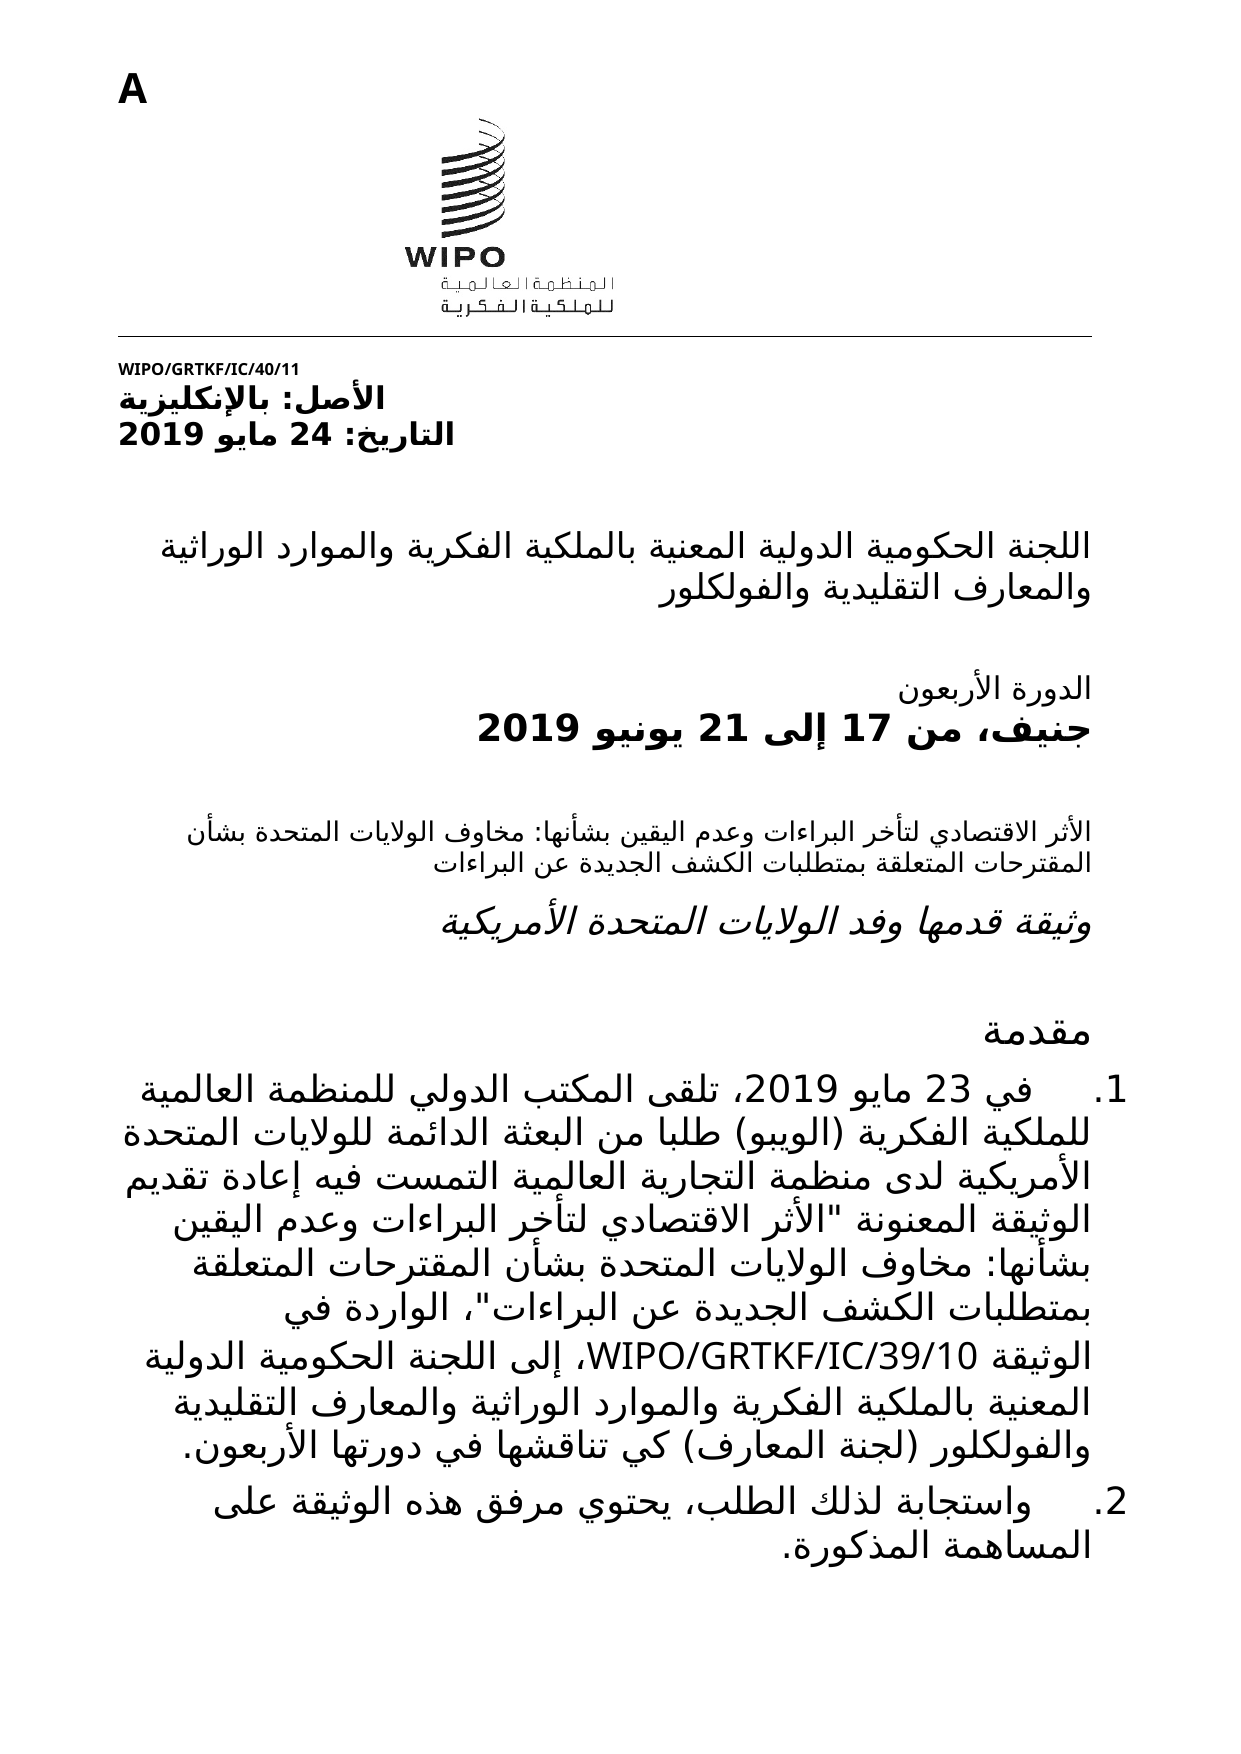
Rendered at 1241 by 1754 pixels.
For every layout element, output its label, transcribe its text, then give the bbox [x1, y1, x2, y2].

picture [402, 115, 620, 324]
subtitle اللجنة الحكومية الدولية المعنية بالملكية الفكرية والموارد الوراثية والمعارف التقليدية والفولكلور [118, 526, 1092, 608]
text واستجابة لذلك الطلب، يحتوي مرفق هذه الوثيقة على المساهمة المذكورة. [118, 1480, 1092, 1567]
text مقدمة [118, 1006, 1092, 1055]
text في 23 مايو 2019، تلقى المكتب الدولي للمنظمة العالمية للملكية الفكرية (الويبو) طلبا من البعثة الدائمة للولايات المتحدة الأمريكية لدى منظمة التجارية العالمية التمست فيه إعادة تقديم الوثيقة المعنونة "الأثر الاقتصادي لتأخر البراءات وعدم اليقين بشأنها: مخاوف الولايات المتحدة بشأن المقترحات المتعلقة بمتطلبات الكشف الجديدة عن البراءات"، الواردة في الوثيقة WIPO/GRTKF/IC/39/10، إلى اللجنة الحكومية الدولية المعنية بالملكية الفكرية والموارد الوراثية والمعارف التقليدية والفولكلور (لجنة المعارف) كي تناقشها في دورتها الأربعون. [118, 1067, 1092, 1467]
text جنيف، من 17 إلى 21 يونيو 2019 [118, 707, 1092, 751]
text الدورة الأربعون [118, 671, 1092, 707]
text A [118, 59, 1092, 116]
text وثيقة قدمها وفد الولايات المتحدة الأمريكية [118, 900, 1092, 944]
text WIPO/GRTKF/IC/40/11 [118, 337, 1092, 380]
text التاريخ: 24 مايو 2019 [118, 417, 1092, 453]
text الأصل: بالإنكليزية [118, 380, 1092, 417]
text الأثر الاقتصادي لتأخر البراءات وعدم اليقين بشأنها: مخاوف الولايات المتحدة بشأن المقترحات المتعلقة بمتطلبات الكشف الجديدة عن البراءات [118, 816, 1092, 879]
